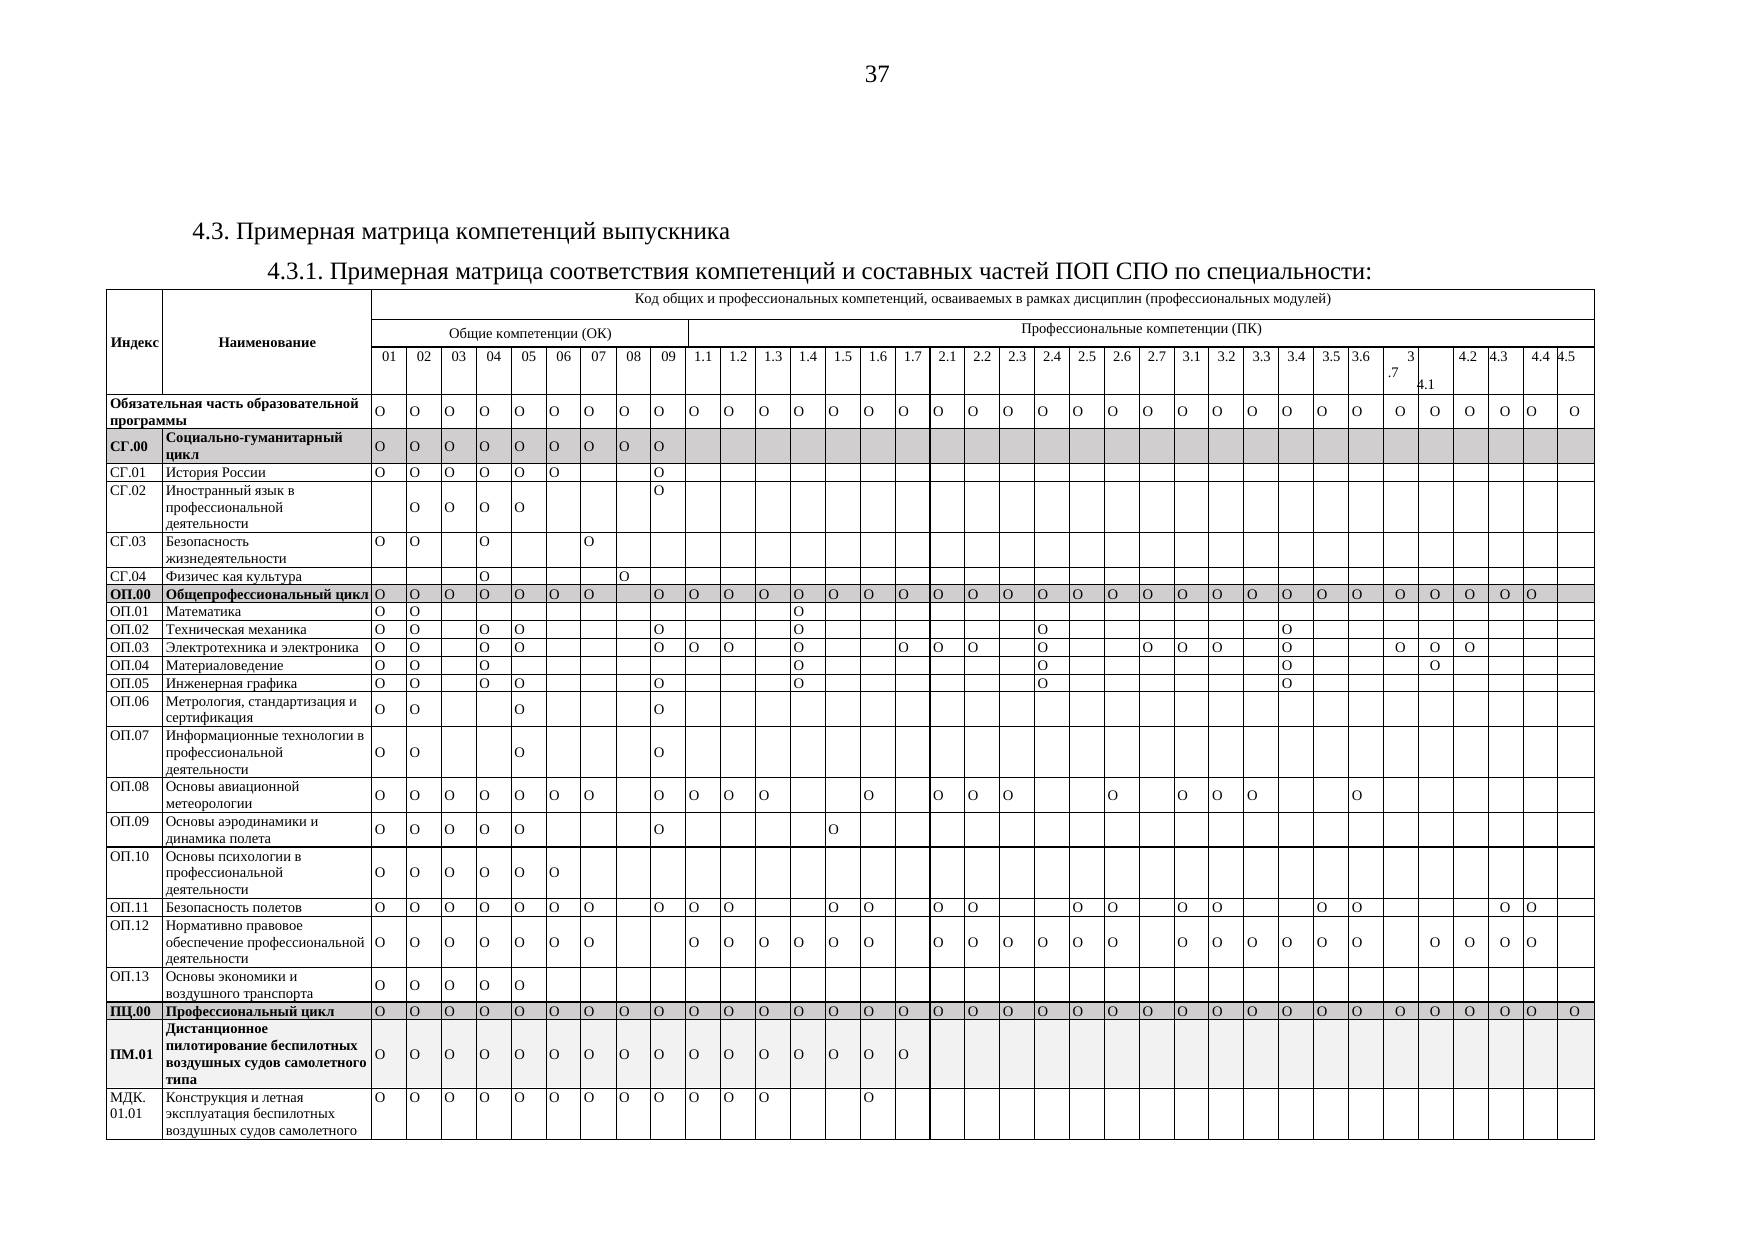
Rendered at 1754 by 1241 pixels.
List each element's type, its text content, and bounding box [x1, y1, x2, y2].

table_cell [756, 533, 790, 567]
table_cell О [1035, 917, 1069, 967]
table_cell [1070, 429, 1104, 463]
table_cell О [477, 675, 511, 691]
table_cell [686, 968, 720, 1001]
table_cell [1070, 968, 1104, 1001]
table_cell [1000, 692, 1034, 726]
table_cell [1035, 533, 1069, 567]
table_cell 1.3 [756, 348, 790, 394]
table_cell [617, 692, 650, 726]
table_cell [617, 968, 650, 1001]
table_cell [896, 603, 929, 620]
table_cell О [407, 675, 441, 691]
table_cell СГ.03 [107, 533, 162, 567]
table_cell О [442, 1003, 476, 1019]
table_cell О [512, 482, 546, 532]
table_cell [442, 639, 476, 656]
table_cell [1454, 675, 1488, 691]
table_cell [965, 464, 999, 481]
table_cell О [896, 395, 929, 428]
table_cell О [1489, 395, 1523, 428]
table_cell [1175, 848, 1208, 898]
table_cell О [1279, 657, 1313, 673]
table_cell [547, 568, 580, 584]
table_cell [617, 621, 650, 638]
table_cell [1419, 1020, 1453, 1087]
table_cell О [581, 1003, 616, 1019]
table_cell [1279, 848, 1313, 898]
table_cell [1279, 568, 1313, 584]
table_cell [1209, 657, 1243, 673]
table_cell О [407, 533, 441, 567]
table_cell [721, 813, 755, 846]
table_cell ОП.09 [107, 813, 162, 846]
table_cell [1140, 813, 1174, 846]
table_cell [1175, 1089, 1208, 1139]
table_cell О [931, 1003, 964, 1019]
table_cell [1489, 968, 1523, 1001]
table_cell О [1279, 621, 1313, 638]
table_cell [547, 639, 580, 656]
table_cell [931, 968, 964, 1001]
table_cell [721, 603, 755, 620]
table_cell О [1070, 585, 1104, 602]
table_cell О [372, 1003, 406, 1019]
table_cell О [372, 1089, 406, 1139]
table_cell О [477, 1003, 511, 1019]
table_cell О [617, 1020, 650, 1087]
table_cell 4.4 [1524, 348, 1557, 394]
table_cell [1558, 727, 1594, 777]
table_cell [1035, 429, 1069, 463]
table_cell [1209, 464, 1243, 481]
table_cell [1279, 899, 1313, 916]
table_cell [1140, 727, 1174, 777]
table_cell О [442, 585, 476, 602]
table_cell О [512, 464, 546, 481]
table_cell О [1175, 1003, 1208, 1019]
table_cell [1384, 621, 1418, 638]
table_cell [1419, 675, 1453, 691]
table_cell [1035, 848, 1069, 898]
table_cell О [547, 848, 580, 898]
table_cell [965, 813, 999, 846]
table_cell [1000, 482, 1034, 532]
table_cell О [372, 621, 406, 638]
table_cell [1000, 621, 1034, 638]
table_cell [1489, 482, 1523, 532]
table_cell [965, 1020, 999, 1087]
table_cell О [617, 1089, 650, 1139]
table_cell [686, 621, 720, 638]
table_cell О [442, 395, 476, 428]
table_cell [1000, 568, 1034, 584]
table_cell [651, 968, 685, 1001]
table_cell [1000, 968, 1034, 1001]
table_cell [1558, 482, 1594, 532]
table_cell О [1349, 395, 1383, 428]
table_cell ОП.05 [107, 675, 162, 691]
table_cell [1524, 1089, 1557, 1139]
table_cell 2.6 [1105, 348, 1139, 394]
table_cell [826, 692, 860, 726]
table_cell О [442, 1020, 476, 1087]
table_cell [1349, 621, 1383, 638]
table_cell [896, 727, 929, 777]
table_cell [581, 657, 616, 673]
table_cell [686, 568, 720, 584]
table_cell [581, 603, 616, 620]
table_cell О [477, 778, 511, 812]
table_cell О [512, 848, 546, 898]
table_cell О [1419, 639, 1453, 656]
table_cell О [581, 585, 616, 602]
table_cell [756, 464, 790, 481]
table_cell Иностранный язык в профессиональной деятельности [163, 482, 371, 532]
table_cell О [1105, 778, 1139, 812]
table_cell О [1524, 917, 1557, 967]
table_cell [931, 464, 964, 481]
table_cell [1279, 464, 1313, 481]
table_cell [1524, 464, 1557, 481]
table_cell [931, 848, 964, 898]
table_cell О [896, 1020, 929, 1087]
table_cell [1105, 429, 1139, 463]
table_cell [1314, 675, 1348, 691]
table_cell 1.1 [686, 348, 720, 394]
table_cell [1314, 692, 1348, 726]
table_cell О [1524, 585, 1557, 602]
table_cell [1349, 692, 1383, 726]
table_cell [1175, 657, 1208, 673]
table_cell О [1209, 778, 1243, 812]
table_cell [896, 692, 929, 726]
table_cell О [756, 778, 790, 812]
table_cell [617, 899, 650, 916]
table_cell О [965, 1003, 999, 1019]
table_cell Основы психологии в профессиональной деятельности [163, 848, 371, 898]
table_cell [1384, 429, 1418, 463]
table_cell [1558, 675, 1594, 691]
table_cell О [372, 395, 406, 428]
table_cell [1489, 727, 1523, 777]
table_cell [1489, 1020, 1523, 1087]
table_cell [1140, 533, 1174, 567]
table_cell [1524, 657, 1557, 673]
table_cell 01 [372, 348, 406, 394]
table_cell [861, 603, 895, 620]
table_cell [1349, 1089, 1383, 1139]
table_cell [581, 482, 616, 532]
table_cell [617, 482, 650, 532]
table_cell [1105, 464, 1139, 481]
table_cell О [1209, 639, 1243, 656]
table_cell О [931, 899, 964, 916]
table_cell [617, 533, 650, 567]
table_cell О [1035, 395, 1069, 428]
table_cell 2.3 [1000, 348, 1034, 394]
table_cell [1384, 657, 1418, 673]
table_cell О [1070, 395, 1104, 428]
table_cell О [407, 968, 441, 1001]
table_cell [686, 482, 720, 532]
table_cell [1489, 464, 1523, 481]
table_cell [965, 603, 999, 620]
table_cell 3.2 [1209, 348, 1243, 394]
table_cell [1140, 603, 1174, 620]
table_cell [826, 675, 860, 691]
table_cell О [372, 968, 406, 1001]
table_cell [931, 675, 964, 691]
table_cell О [686, 917, 720, 967]
table_cell О [791, 395, 825, 428]
table_cell О [477, 621, 511, 638]
table_cell О [826, 813, 860, 846]
table_cell [1419, 482, 1453, 532]
table_cell [442, 692, 476, 726]
table_cell [547, 603, 580, 620]
table_cell О [756, 585, 790, 602]
table_cell О [512, 778, 546, 812]
table_cell О [1140, 1003, 1174, 1019]
table_cell [686, 692, 720, 726]
table_cell [756, 603, 790, 620]
table_cell О [1105, 899, 1139, 916]
table_cell [1244, 603, 1278, 620]
table_cell 1.7 [896, 348, 929, 394]
table_cell [756, 727, 790, 777]
table_cell О [1070, 917, 1104, 967]
table_cell [442, 675, 476, 691]
table_cell [1558, 464, 1594, 481]
table_cell [1070, 464, 1104, 481]
table_cell [1489, 603, 1523, 620]
table_cell О [372, 1020, 406, 1087]
table_cell О [407, 395, 441, 428]
table_cell О [1349, 585, 1383, 602]
table_cell [931, 727, 964, 777]
table_cell [1244, 621, 1278, 638]
table_cell [1070, 692, 1104, 726]
table_cell О [372, 429, 406, 463]
table_cell [1140, 482, 1174, 532]
table_cell [1035, 482, 1069, 532]
table_cell О [477, 968, 511, 1001]
table_cell [1454, 813, 1488, 846]
table_cell О [372, 533, 406, 567]
table_cell [791, 727, 825, 777]
table_header Код общих и профессиональных компетенций, осваиваемых в рамках дисциплин (профессиональных модулей) [372, 290, 1594, 319]
table_cell [896, 1089, 929, 1139]
table_cell [547, 657, 580, 673]
table_cell [1454, 429, 1488, 463]
table_cell [791, 482, 825, 532]
table_cell [1279, 533, 1313, 567]
table_cell [1244, 533, 1278, 567]
table_cell О [1349, 1003, 1383, 1019]
table_cell О [1314, 917, 1348, 967]
table_cell 05 [512, 348, 546, 394]
table_cell [826, 464, 860, 481]
table_cell О [721, 639, 755, 656]
table_cell О [372, 899, 406, 916]
table_cell [442, 603, 476, 620]
table_cell [651, 603, 685, 620]
table_cell [1070, 621, 1104, 638]
table_cell [791, 568, 825, 584]
table_cell [512, 657, 546, 673]
table_cell О [372, 657, 406, 673]
table_cell О [651, 429, 685, 463]
table_cell О [372, 675, 406, 691]
table_cell [931, 429, 964, 463]
table_cell [756, 675, 790, 691]
table_cell О [1175, 899, 1208, 916]
table_cell [1384, 482, 1418, 532]
table_cell [721, 692, 755, 726]
table_cell [1419, 464, 1453, 481]
table_cell О [651, 899, 685, 916]
table_cell О [1524, 395, 1557, 428]
table_cell [931, 692, 964, 726]
table_cell [791, 778, 825, 812]
table_cell О [407, 1089, 441, 1139]
table_cell О [581, 1089, 616, 1139]
table_cell [756, 813, 790, 846]
table_cell [1175, 482, 1208, 532]
table_cell [1524, 429, 1557, 463]
table_cell О [1175, 395, 1208, 428]
table_cell О [791, 917, 825, 967]
table_cell О [965, 639, 999, 656]
table_cell [1000, 533, 1034, 567]
table_cell [1209, 1089, 1243, 1139]
table_cell [512, 533, 546, 567]
table_cell [826, 621, 860, 638]
table_cell [1419, 778, 1453, 812]
table_cell [965, 848, 999, 898]
table_cell Физичес кая культура [163, 568, 371, 584]
table_cell [1349, 464, 1383, 481]
table_cell О [1070, 1003, 1104, 1019]
table_cell 2.1 [931, 348, 964, 394]
table_cell [861, 692, 895, 726]
table_cell О [721, 1020, 755, 1087]
table_cell О [407, 639, 441, 656]
table_cell [617, 675, 650, 691]
table_header Наименование [163, 290, 371, 394]
table_cell [1384, 917, 1418, 967]
table_cell О [931, 639, 964, 656]
table_cell О [1279, 917, 1313, 967]
table_cell 3.1 [1175, 348, 1208, 394]
table_cell О [651, 1003, 685, 1019]
table_cell ОП.02 [107, 621, 162, 638]
table_cell [1175, 533, 1208, 567]
table_cell О [477, 429, 511, 463]
table_cell О [1175, 639, 1208, 656]
table_cell [1140, 464, 1174, 481]
table_cell [861, 533, 895, 567]
table_cell [721, 968, 755, 1001]
table_cell [721, 675, 755, 691]
table_cell [965, 429, 999, 463]
table_cell О [477, 813, 511, 846]
table_cell О [1035, 657, 1069, 673]
table_cell [826, 727, 860, 777]
table_cell [1384, 813, 1418, 846]
table_cell [1314, 968, 1348, 1001]
table_cell История России [163, 464, 371, 481]
table_cell О [1419, 1003, 1453, 1019]
table_cell [861, 657, 895, 673]
table_cell [826, 968, 860, 1001]
table_cell СГ.01 [107, 464, 162, 481]
table_cell [896, 917, 929, 967]
table_cell [617, 639, 650, 656]
table_cell [861, 482, 895, 532]
table_cell [1314, 1089, 1348, 1139]
table_cell О [826, 1020, 860, 1087]
table_cell О [581, 899, 616, 916]
table_cell [686, 603, 720, 620]
table_cell [1384, 675, 1418, 691]
table_cell [1558, 813, 1594, 846]
table_cell О [581, 917, 616, 967]
table_cell О [477, 482, 511, 532]
table_cell О [1558, 395, 1594, 428]
table_cell [896, 899, 929, 916]
table_cell [1244, 692, 1278, 726]
table_cell [896, 778, 929, 812]
table_cell О [407, 429, 441, 463]
table_cell О [686, 585, 720, 602]
table_cell О [512, 639, 546, 656]
table_cell О [1384, 1003, 1418, 1019]
table_cell Безопасность полетов [163, 899, 371, 916]
table_cell О [1489, 899, 1523, 916]
table_cell [861, 568, 895, 584]
table_cell О [1524, 899, 1557, 916]
table_cell [1209, 568, 1243, 584]
table_cell О [931, 585, 964, 602]
table_cell [1454, 899, 1488, 916]
table_cell [442, 727, 476, 777]
table_cell [1244, 968, 1278, 1001]
table_cell [1489, 778, 1523, 812]
table_cell [1175, 727, 1208, 777]
table_cell [756, 621, 790, 638]
table_cell О [372, 585, 406, 602]
table_cell О [931, 917, 964, 967]
table_cell [896, 464, 929, 481]
table_cell О [965, 395, 999, 428]
table_cell О [686, 1003, 720, 1019]
table_cell О [826, 585, 860, 602]
table_cell [1314, 568, 1348, 584]
table_cell [1489, 813, 1523, 846]
table_cell [896, 968, 929, 1001]
table_cell 2.4 [1035, 348, 1069, 394]
table_cell [1419, 813, 1453, 846]
table_cell [1558, 917, 1594, 967]
table_cell О [407, 621, 441, 638]
table_cell [791, 533, 825, 567]
table_cell [1000, 603, 1034, 620]
table_cell 2.5 [1070, 348, 1104, 394]
table_cell О [617, 568, 650, 584]
table_cell [1244, 1089, 1278, 1139]
table_cell [1489, 568, 1523, 584]
table_cell О [686, 395, 720, 428]
table_cell О [791, 603, 825, 620]
table_cell [1070, 778, 1104, 812]
table_cell [617, 464, 650, 481]
table_cell [1314, 429, 1348, 463]
table_cell [1000, 657, 1034, 673]
table_cell [1349, 727, 1383, 777]
table_cell [1314, 813, 1348, 846]
table_cell [686, 657, 720, 673]
table_cell О [1175, 778, 1208, 812]
table_cell О [1279, 639, 1313, 656]
table_cell О [721, 1089, 755, 1139]
table_cell [1140, 848, 1174, 898]
table_cell [1558, 429, 1594, 463]
table_cell [1000, 1020, 1034, 1087]
table_cell О [1454, 585, 1488, 602]
table_cell [1140, 1020, 1174, 1087]
table_cell [965, 568, 999, 584]
table_cell [581, 813, 616, 846]
table_cell [1558, 848, 1594, 898]
table_cell О [407, 848, 441, 898]
table_cell [1105, 1089, 1139, 1139]
table_cell [1314, 621, 1348, 638]
table_cell Безопасность жизнедеятельности [163, 533, 371, 567]
table_cell О [512, 1003, 546, 1019]
table_cell О [686, 1020, 720, 1087]
table_cell [651, 917, 685, 967]
table_cell [1524, 568, 1557, 584]
table_cell О [477, 657, 511, 673]
table_cell О [1279, 675, 1313, 691]
table_cell [1175, 429, 1208, 463]
table_cell [756, 429, 790, 463]
table_cell [1279, 603, 1313, 620]
table_cell [1140, 917, 1174, 967]
table_cell 1.4 [791, 348, 825, 394]
table_cell О [1279, 585, 1313, 602]
table_cell [1070, 568, 1104, 584]
table_cell [1524, 778, 1557, 812]
table_cell Общие компетенции (ОК) [372, 320, 688, 346]
table_cell [1209, 429, 1243, 463]
text 4.3. Примерная матрица компетенций выпускника [118, 216, 1636, 245]
table_cell [1279, 727, 1313, 777]
table_cell [791, 429, 825, 463]
table_cell [442, 568, 476, 584]
table_cell [1454, 727, 1488, 777]
table_cell О [547, 778, 580, 812]
table_cell [1209, 727, 1243, 777]
table_cell [896, 813, 929, 846]
table_cell О [1140, 639, 1174, 656]
table_cell [547, 533, 580, 567]
table_cell О [1558, 1003, 1594, 1019]
table_cell [1454, 533, 1488, 567]
table_cell О [826, 395, 860, 428]
table_cell О [372, 692, 406, 726]
table_cell О [1209, 917, 1243, 967]
table_cell О [1244, 778, 1278, 812]
table_cell Обязательная часть образовательной программы [107, 395, 371, 428]
table_cell [1384, 727, 1418, 777]
table_cell [1419, 533, 1453, 567]
table_cell О [1105, 395, 1139, 428]
table_cell [1105, 482, 1139, 532]
table_cell [791, 899, 825, 916]
table_cell [1105, 533, 1139, 567]
table_cell [1384, 899, 1418, 916]
table_cell О [372, 603, 406, 620]
table_cell [896, 482, 929, 532]
table_cell [1419, 692, 1453, 726]
table_cell [1140, 692, 1174, 726]
table_cell О [861, 585, 895, 602]
table_cell [1349, 813, 1383, 846]
table_cell О [721, 917, 755, 967]
table_cell [547, 675, 580, 691]
table_cell [931, 533, 964, 567]
text 4.3.1. Примерная матрица соответствия компетенций и составных частей ПОП СПО по специальности: [193, 256, 1636, 284]
table_cell [1454, 568, 1488, 584]
table_cell [1314, 778, 1348, 812]
table_cell О [1314, 395, 1348, 428]
table_cell [1558, 603, 1594, 620]
table_cell О [651, 692, 685, 726]
table_cell 3.6 [1349, 348, 1383, 394]
table_cell [1140, 429, 1174, 463]
table_cell О [407, 657, 441, 673]
table_cell [477, 603, 511, 620]
table_cell 1.5 [826, 348, 860, 394]
table_cell О [791, 657, 825, 673]
table_cell [1454, 778, 1488, 812]
table_cell О [407, 778, 441, 812]
table_cell [1244, 464, 1278, 481]
table_cell [686, 429, 720, 463]
table_cell ОП.12 [107, 917, 162, 967]
table_cell [512, 568, 546, 584]
table_cell [1105, 968, 1139, 1001]
table_cell О [547, 395, 580, 428]
table_cell [1035, 692, 1069, 726]
table_cell [1140, 621, 1174, 638]
table_cell [1244, 899, 1278, 916]
table_cell О [1454, 917, 1488, 967]
table_cell О [512, 621, 546, 638]
table_cell [721, 429, 755, 463]
table_cell О [651, 727, 685, 777]
table_cell Основы авиационной метеорологии [163, 778, 371, 812]
table_cell [756, 568, 790, 584]
table_cell О [372, 848, 406, 898]
table_cell [965, 657, 999, 673]
table_cell [1070, 482, 1104, 532]
table_cell [1000, 639, 1034, 656]
table_cell 1.6 [861, 348, 895, 394]
table_cell ОП.01 [107, 603, 162, 620]
table_cell [1244, 1020, 1278, 1087]
table_cell [1279, 429, 1313, 463]
table_cell Профессиональный цикл [163, 1003, 371, 1019]
table_cell СГ.00 [107, 429, 162, 463]
table_cell [1558, 657, 1594, 673]
table_cell [1209, 848, 1243, 898]
table_cell [1244, 639, 1278, 656]
table_cell [826, 429, 860, 463]
table_cell [372, 568, 406, 584]
table_cell [1489, 657, 1523, 673]
table_cell [1000, 464, 1034, 481]
table_cell О [477, 585, 511, 602]
table_cell О [791, 675, 825, 691]
table_cell [1349, 429, 1383, 463]
table_cell [1279, 968, 1313, 1001]
table_cell [1558, 585, 1594, 602]
table_cell О [1419, 657, 1453, 673]
table_cell О [372, 778, 406, 812]
table_cell [1524, 727, 1557, 777]
table_cell О [1349, 899, 1383, 916]
table_cell [791, 813, 825, 846]
table_cell О [512, 727, 546, 777]
table_cell [1454, 482, 1488, 532]
table_cell ОП.07 [107, 727, 162, 777]
table_cell [721, 464, 755, 481]
table_cell [1000, 813, 1034, 846]
table_cell [1070, 727, 1104, 777]
table_cell О [442, 778, 476, 812]
table_cell [1070, 657, 1104, 673]
table_cell [965, 533, 999, 567]
table_cell О [896, 639, 929, 656]
table_cell 3.4 [1279, 348, 1313, 394]
table_cell О [1384, 585, 1418, 602]
table_cell [1244, 657, 1278, 673]
table_cell О [756, 917, 790, 967]
table_cell О [686, 778, 720, 812]
table_cell О [372, 813, 406, 846]
table_cell Инженерная графика [163, 675, 371, 691]
table_cell [756, 899, 790, 916]
table_cell [1558, 568, 1594, 584]
table_cell [1524, 692, 1557, 726]
table_cell [1175, 621, 1208, 638]
table_cell [1489, 1089, 1523, 1139]
table_cell 3.3 [1244, 348, 1278, 394]
table_cell О [372, 464, 406, 481]
table_cell О [1175, 585, 1208, 602]
table_cell О [617, 1003, 650, 1019]
table_cell О [1314, 585, 1348, 602]
table_cell 06 [547, 348, 580, 394]
table_cell О [581, 778, 616, 812]
table_cell [1105, 1020, 1139, 1087]
table_cell [1314, 464, 1348, 481]
table_cell [1244, 727, 1278, 777]
table_cell [1105, 568, 1139, 584]
table_cell О [965, 778, 999, 812]
table_cell О [756, 395, 790, 428]
table_cell [1035, 603, 1069, 620]
table_cell [581, 968, 616, 1001]
table_cell [686, 464, 720, 481]
table_cell О [1279, 1003, 1313, 1019]
table_cell О [1140, 585, 1174, 602]
table_cell 02 [407, 348, 441, 394]
table_cell О [651, 1089, 685, 1139]
table_cell [861, 727, 895, 777]
table_cell [477, 692, 511, 726]
table_cell [1244, 675, 1278, 691]
table_cell ОП.00 [107, 585, 162, 602]
table_cell [581, 568, 616, 584]
table_cell [965, 482, 999, 532]
table_cell [861, 464, 895, 481]
table_cell О [1000, 395, 1034, 428]
table_cell О [1035, 675, 1069, 691]
table_cell [1419, 899, 1453, 916]
table_cell О [372, 917, 406, 967]
table_cell [1349, 1020, 1383, 1087]
table_cell [617, 848, 650, 898]
table_cell [547, 727, 580, 777]
table_cell О [861, 899, 895, 916]
table_cell [1489, 533, 1523, 567]
table_cell [1244, 429, 1278, 463]
table_cell О [1209, 1003, 1243, 1019]
table_cell [1140, 899, 1174, 916]
table_cell [791, 968, 825, 1001]
table_cell [861, 675, 895, 691]
table_cell О [686, 639, 720, 656]
table_cell [896, 675, 929, 691]
table_cell О [477, 639, 511, 656]
table_cell [1558, 899, 1594, 916]
table_cell [1384, 968, 1418, 1001]
table_cell [861, 621, 895, 638]
table_cell [651, 848, 685, 898]
table_cell О [931, 778, 964, 812]
table_cell О [512, 395, 546, 428]
table_cell О [1384, 639, 1418, 656]
table_cell [1419, 621, 1453, 638]
table_cell [1524, 603, 1557, 620]
table_cell Метрология, стандартизация и сертификация [163, 692, 371, 726]
table_cell [686, 675, 720, 691]
table_cell [1524, 848, 1557, 898]
table_cell О [407, 482, 441, 532]
table_cell [1489, 675, 1523, 691]
table_cell МДК. 01.01 [107, 1089, 162, 1139]
table_cell [1419, 429, 1453, 463]
table_cell О [1035, 639, 1069, 656]
table_cell О [1524, 1003, 1557, 1019]
table_cell Общепрофессиональный цикл [163, 585, 371, 602]
table_cell [1000, 848, 1034, 898]
table_cell О [651, 621, 685, 638]
table_cell О [477, 464, 511, 481]
table_cell [1384, 1020, 1418, 1087]
table_cell О [1175, 917, 1208, 967]
table_cell [1314, 639, 1348, 656]
table_cell О [651, 395, 685, 428]
table_cell [1105, 603, 1139, 620]
table_cell 08 [617, 348, 650, 394]
table_cell О [1105, 1003, 1139, 1019]
table_cell ОП.06 [107, 692, 162, 726]
table_cell [1489, 429, 1523, 463]
table_cell О [581, 395, 616, 428]
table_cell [163, 1089, 371, 1139]
table_cell О [512, 1089, 546, 1139]
table_cell [617, 585, 650, 602]
table_cell [1035, 899, 1069, 916]
table_cell О [861, 778, 895, 812]
table_cell [1524, 1020, 1557, 1087]
table_cell [826, 568, 860, 584]
table_cell О [547, 1020, 580, 1087]
table_cell [1419, 603, 1453, 620]
table_cell [1070, 533, 1104, 567]
table_cell О [686, 1089, 720, 1139]
table_cell О [512, 1020, 546, 1087]
table_cell [1070, 813, 1104, 846]
table_cell [1070, 639, 1104, 656]
table_cell О [442, 1089, 476, 1139]
table_cell ОП.11 [107, 899, 162, 916]
table_cell [512, 603, 546, 620]
table_cell [581, 464, 616, 481]
table_cell [581, 848, 616, 898]
table_cell 09 [651, 348, 685, 394]
table_cell О [617, 429, 650, 463]
table_cell [1524, 482, 1557, 532]
table_cell О [721, 585, 755, 602]
table_cell О [1140, 395, 1174, 428]
table_cell О [407, 603, 441, 620]
table_cell О [651, 675, 685, 691]
table_cell [721, 848, 755, 898]
table_cell [1349, 968, 1383, 1001]
table_cell О [512, 968, 546, 1001]
table_cell [1000, 1089, 1034, 1139]
table_cell О [1035, 585, 1069, 602]
table_cell [1000, 675, 1034, 691]
table_cell О [721, 1003, 755, 1019]
table_cell Основы экономики и воздушного транспорта [163, 968, 371, 1001]
table_cell [1175, 675, 1208, 691]
table_cell [1175, 1020, 1208, 1087]
table_cell О [756, 1020, 790, 1087]
table_cell 4.1 [1419, 348, 1453, 394]
table_cell [965, 621, 999, 638]
table_cell О [791, 639, 825, 656]
table_cell [826, 778, 860, 812]
table_cell [651, 657, 685, 673]
table_cell О [407, 585, 441, 602]
table_cell 4.3 [1489, 348, 1523, 394]
table_cell ПМ.01 [107, 1020, 162, 1087]
table_cell [1070, 1020, 1104, 1087]
table_cell О [1000, 778, 1034, 812]
table_cell О [651, 482, 685, 532]
table_cell [1314, 848, 1348, 898]
table_cell О [721, 395, 755, 428]
table_cell ОП.10 [107, 848, 162, 898]
table_cell [547, 813, 580, 846]
table_cell [1558, 639, 1594, 656]
table_cell [617, 603, 650, 620]
table_cell [1035, 464, 1069, 481]
table_cell О [547, 917, 580, 967]
table_cell О [407, 727, 441, 777]
table_cell О [651, 585, 685, 602]
table_cell О [651, 639, 685, 656]
table_cell О [407, 692, 441, 726]
table_cell О [861, 1003, 895, 1019]
table_cell [756, 639, 790, 656]
table_cell [1419, 1089, 1453, 1139]
table_cell [1558, 692, 1594, 726]
table_cell ОП.04 [107, 657, 162, 673]
table_cell [1175, 464, 1208, 481]
table_cell [1244, 568, 1278, 584]
table_cell [826, 639, 860, 656]
table_cell [721, 727, 755, 777]
table_cell О [1105, 585, 1139, 602]
table_cell [1489, 639, 1523, 656]
table_cell О [477, 1020, 511, 1087]
table_cell [826, 533, 860, 567]
table_cell [721, 621, 755, 638]
table_cell Математика [163, 603, 371, 620]
table_cell [1524, 675, 1557, 691]
table_cell [931, 1020, 964, 1087]
table_cell [826, 482, 860, 532]
table_cell О [1489, 585, 1523, 602]
table_cell О [407, 813, 441, 846]
table_cell О [826, 899, 860, 916]
table_cell О [1454, 1003, 1488, 1019]
table_cell О [512, 429, 546, 463]
table_cell [756, 968, 790, 1001]
table_cell [1209, 533, 1243, 567]
table_cell [1209, 968, 1243, 1001]
table_cell [1244, 848, 1278, 898]
table_cell [1558, 778, 1594, 812]
table_cell О [791, 585, 825, 602]
table_cell Основы аэродинамики и динамика полета [163, 813, 371, 846]
table_cell [686, 813, 720, 846]
table_cell [896, 533, 929, 567]
table_cell О [1035, 621, 1069, 638]
table_cell [1035, 727, 1069, 777]
table_cell [617, 727, 650, 777]
table_cell [617, 917, 650, 967]
table_cell ОП.03 [107, 639, 162, 656]
table_cell О [442, 917, 476, 967]
table_cell О [581, 533, 616, 567]
table_cell [1209, 675, 1243, 691]
table_cell [1384, 1089, 1418, 1139]
table_cell О [1279, 395, 1313, 428]
table_cell О [617, 395, 650, 428]
table_cell [1035, 778, 1069, 812]
table_cell [1314, 533, 1348, 567]
table_cell О [547, 429, 580, 463]
table_cell [1105, 621, 1139, 638]
table_cell [1489, 848, 1523, 898]
table_cell О [477, 1089, 511, 1139]
table_cell [1070, 1089, 1104, 1139]
table_cell [1035, 568, 1069, 584]
table_cell О [547, 899, 580, 916]
table_cell [581, 727, 616, 777]
table_cell Информационные технологии в профессиональной деятельности [163, 727, 371, 777]
table_cell О [861, 1020, 895, 1087]
table_cell 2.7 [1140, 348, 1174, 394]
table_cell [931, 482, 964, 532]
table_cell О [1489, 917, 1523, 967]
table_cell [1419, 568, 1453, 584]
table_cell ОП.08 [107, 778, 162, 812]
table_cell [931, 657, 964, 673]
table_cell [372, 482, 406, 532]
table_cell [1384, 848, 1418, 898]
table_cell [1454, 621, 1488, 638]
table_cell [1524, 533, 1557, 567]
table_cell [1175, 968, 1208, 1001]
table_cell О [512, 917, 546, 967]
table_cell [1105, 727, 1139, 777]
table_cell 04 [477, 348, 511, 394]
table_cell [896, 621, 929, 638]
table_cell [1175, 692, 1208, 726]
table_cell Электротехника и электроника [163, 639, 371, 656]
table_cell [1209, 603, 1243, 620]
table_cell [965, 968, 999, 1001]
table_cell [1105, 813, 1139, 846]
table_cell [721, 568, 755, 584]
table_cell [1384, 692, 1418, 726]
table_cell [1070, 675, 1104, 691]
table_cell О [477, 395, 511, 428]
table_cell [756, 657, 790, 673]
table_cell О [651, 1020, 685, 1087]
table_cell О [1244, 1003, 1278, 1019]
table_cell [1454, 657, 1488, 673]
table_cell О [442, 482, 476, 532]
table_cell О [1209, 585, 1243, 602]
table_cell [1558, 1020, 1594, 1087]
table_cell [721, 657, 755, 673]
table_cell 03 [442, 348, 476, 394]
table_cell [1244, 482, 1278, 532]
table_cell [1454, 692, 1488, 726]
table_cell О [1419, 395, 1453, 428]
table_cell [477, 727, 511, 777]
table_cell О [931, 395, 964, 428]
table_cell О [442, 813, 476, 846]
table_cell [1524, 968, 1557, 1001]
table_cell О [1000, 585, 1034, 602]
table_cell [1349, 568, 1383, 584]
table_cell [931, 603, 964, 620]
table_cell [756, 848, 790, 898]
table_cell О [651, 464, 685, 481]
table_cell [1070, 848, 1104, 898]
table_cell 3.5 [1314, 348, 1348, 394]
table_cell О [1349, 778, 1383, 812]
table_cell [756, 482, 790, 532]
table_cell О [1314, 1003, 1348, 1019]
table_cell О [442, 968, 476, 1001]
table_cell О [1454, 395, 1488, 428]
table_cell О [896, 1003, 929, 1019]
table_cell [861, 813, 895, 846]
table_cell СГ.02 [107, 482, 162, 532]
table_cell [686, 727, 720, 777]
table_cell [1349, 533, 1383, 567]
table_cell [931, 568, 964, 584]
table_cell О [547, 585, 580, 602]
table_cell О [512, 813, 546, 846]
table_cell О [372, 727, 406, 777]
table_cell [826, 848, 860, 898]
table_cell [896, 568, 929, 584]
table_cell [617, 813, 650, 846]
table_cell [1279, 482, 1313, 532]
table_cell Техническая механика [163, 621, 371, 638]
table_cell [1105, 675, 1139, 691]
table_cell Нормативно правовое обеспечение профессиональной деятельности [163, 917, 371, 967]
table_cell [617, 657, 650, 673]
table_cell [1140, 657, 1174, 673]
table_cell О [372, 639, 406, 656]
table_cell [861, 429, 895, 463]
table_cell [931, 813, 964, 846]
table_cell [861, 968, 895, 1001]
table_cell [1384, 533, 1418, 567]
table_cell [1558, 1089, 1594, 1139]
table_cell [1035, 1020, 1069, 1087]
table_cell 07 [581, 348, 616, 394]
table_cell О [547, 464, 580, 481]
table_cell [581, 675, 616, 691]
table_cell [1209, 482, 1243, 532]
table_cell [1209, 1020, 1243, 1087]
table_cell О [1454, 639, 1488, 656]
table_cell [1000, 429, 1034, 463]
table_cell [1419, 848, 1453, 898]
table_cell О [581, 1020, 616, 1087]
table_cell [1454, 1020, 1488, 1087]
table_cell [1279, 778, 1313, 812]
table_cell 4.2 [1454, 348, 1488, 394]
table_cell [1384, 464, 1418, 481]
table_cell [651, 568, 685, 584]
table_cell [442, 657, 476, 673]
table_cell О [861, 1089, 895, 1139]
table_cell [1524, 813, 1557, 846]
table_cell [1279, 1020, 1313, 1087]
table_cell [686, 848, 720, 898]
table_cell [442, 533, 476, 567]
table_cell [1035, 968, 1069, 1001]
table_cell О [651, 778, 685, 812]
table_cell [1314, 603, 1348, 620]
table_cell [1175, 603, 1208, 620]
table_cell О [581, 429, 616, 463]
table_cell [1349, 603, 1383, 620]
table_cell Дистанционное пилотирование беспилотных воздушных судов самолетного типа [163, 1020, 371, 1087]
table_cell О [826, 1003, 860, 1019]
table_cell О [791, 1003, 825, 1019]
table_cell О [512, 585, 546, 602]
table_cell [896, 429, 929, 463]
table_cell О [756, 1089, 790, 1139]
table_cell [1384, 603, 1418, 620]
table_cell [1349, 675, 1383, 691]
table_cell [1175, 568, 1208, 584]
table_cell [1454, 1089, 1488, 1139]
table_cell Материаловедение [163, 657, 371, 673]
table_cell [721, 482, 755, 532]
table_cell О [477, 533, 511, 567]
table_cell [1454, 848, 1488, 898]
table_cell [826, 603, 860, 620]
table_cell О [442, 848, 476, 898]
table_cell [1349, 848, 1383, 898]
table_cell О [756, 1003, 790, 1019]
table_cell [1209, 692, 1243, 726]
table_cell О [791, 1020, 825, 1087]
table_cell [896, 657, 929, 673]
table_cell [1349, 639, 1383, 656]
table_cell Профессиональные компетенции (ПК) [689, 320, 1594, 346]
table_cell О [477, 848, 511, 898]
table_cell [896, 848, 929, 898]
table_cell О [1314, 899, 1348, 916]
table_cell СГ.04 [107, 568, 162, 584]
table_cell О [407, 1020, 441, 1087]
table_cell О [442, 464, 476, 481]
table_cell О [477, 568, 511, 584]
table_cell [1454, 464, 1488, 481]
table_cell О [1489, 1003, 1523, 1019]
table_cell О [407, 464, 441, 481]
table_cell [1070, 603, 1104, 620]
table_cell [721, 533, 755, 567]
table_cell [1349, 482, 1383, 532]
table_cell О [1419, 917, 1453, 967]
table_cell О [1419, 585, 1453, 602]
table_cell [826, 1089, 860, 1139]
table_cell О [442, 429, 476, 463]
table_cell [1175, 813, 1208, 846]
table_cell [1035, 1089, 1069, 1139]
table_cell О [1384, 395, 1418, 428]
table_cell О [721, 899, 755, 916]
table_cell [1000, 727, 1034, 777]
table_cell О [965, 917, 999, 967]
table_cell О [1070, 899, 1104, 916]
table_cell О [477, 899, 511, 916]
table_cell О [512, 899, 546, 916]
table_cell [1558, 968, 1594, 1001]
table_cell О [965, 585, 999, 602]
table_cell [1105, 639, 1139, 656]
table_cell О [477, 917, 511, 967]
table_cell [931, 1089, 964, 1139]
table_cell [547, 482, 580, 532]
table_cell О [1349, 917, 1383, 967]
table_cell [1140, 568, 1174, 584]
table_cell [1314, 1020, 1348, 1087]
table_cell [1209, 621, 1243, 638]
table_cell [442, 621, 476, 638]
table_cell [1035, 813, 1069, 846]
table_cell [1454, 968, 1488, 1001]
table_cell [1244, 813, 1278, 846]
table_cell [965, 1089, 999, 1139]
table_cell О [1000, 1003, 1034, 1019]
table_cell О [1209, 899, 1243, 916]
table_cell О [721, 778, 755, 812]
table_cell О [686, 899, 720, 916]
table_cell 2.2 [965, 348, 999, 394]
table_cell [861, 848, 895, 898]
table_cell О [861, 917, 895, 967]
table_cell О [861, 395, 895, 428]
table_cell [547, 968, 580, 1001]
table_cell О [547, 1089, 580, 1139]
table_cell [1419, 968, 1453, 1001]
table_cell 3.7 [1384, 348, 1418, 394]
table_cell [1105, 657, 1139, 673]
table_cell 1.2 [721, 348, 755, 394]
table_cell [1524, 621, 1557, 638]
table_cell [1140, 968, 1174, 1001]
table_cell [1384, 778, 1418, 812]
table_cell О [512, 675, 546, 691]
table_cell [1279, 1089, 1313, 1139]
table_cell [1209, 813, 1243, 846]
table_cell О [1244, 917, 1278, 967]
table_cell [547, 692, 580, 726]
table_cell О [512, 692, 546, 726]
table_cell [686, 533, 720, 567]
table_cell [861, 639, 895, 656]
table_cell [1279, 813, 1313, 846]
table_cell [791, 848, 825, 898]
table_cell [965, 692, 999, 726]
table_cell О [407, 917, 441, 967]
table_cell [1489, 621, 1523, 638]
table_cell [1419, 727, 1453, 777]
table_cell ОП.13 [107, 968, 162, 1001]
table_cell О [1035, 1003, 1069, 1019]
table_cell О [1105, 917, 1139, 967]
table_cell [791, 464, 825, 481]
table_cell [617, 778, 650, 812]
table_cell О [1244, 395, 1278, 428]
table_cell [791, 692, 825, 726]
table_cell [1349, 657, 1383, 673]
table_cell О [651, 813, 685, 846]
table_cell [791, 1089, 825, 1139]
table_cell О [791, 621, 825, 638]
table_cell [407, 568, 441, 584]
table_cell [1105, 692, 1139, 726]
table_cell [1524, 639, 1557, 656]
table_cell [1558, 533, 1594, 567]
table_cell Социально-гуманитарный цикл [163, 429, 371, 463]
table_cell ПЦ.00 [107, 1003, 162, 1019]
table_cell [651, 533, 685, 567]
table_cell О [407, 1003, 441, 1019]
table_cell [931, 621, 964, 638]
table_cell О [407, 899, 441, 916]
table_cell О [1209, 395, 1243, 428]
table_cell [826, 657, 860, 673]
table_cell [1489, 692, 1523, 726]
table_cell О [1244, 585, 1278, 602]
table_cell [756, 692, 790, 726]
table_cell О [826, 917, 860, 967]
table_cell [965, 675, 999, 691]
table_cell [1384, 568, 1418, 584]
table_header Индекс [107, 290, 162, 394]
table_cell [547, 621, 580, 638]
table_cell [581, 621, 616, 638]
table_cell О [965, 899, 999, 916]
table_cell О [1000, 917, 1034, 967]
table_cell [1558, 621, 1594, 638]
table_cell [1140, 675, 1174, 691]
table_cell О [547, 1003, 580, 1019]
table_cell [581, 639, 616, 656]
table_cell О [896, 585, 929, 602]
table_cell 4.5 [1558, 348, 1594, 394]
table_cell [965, 727, 999, 777]
table_cell [1140, 778, 1174, 812]
table_cell [1105, 848, 1139, 898]
table_cell [1140, 1089, 1174, 1139]
table_cell [1000, 899, 1034, 916]
table_cell [1314, 482, 1348, 532]
table_cell [1279, 692, 1313, 726]
table_cell О [442, 899, 476, 916]
table_cell [581, 692, 616, 726]
table_cell [1454, 603, 1488, 620]
table_cell [1314, 657, 1348, 673]
table_cell [1314, 727, 1348, 777]
